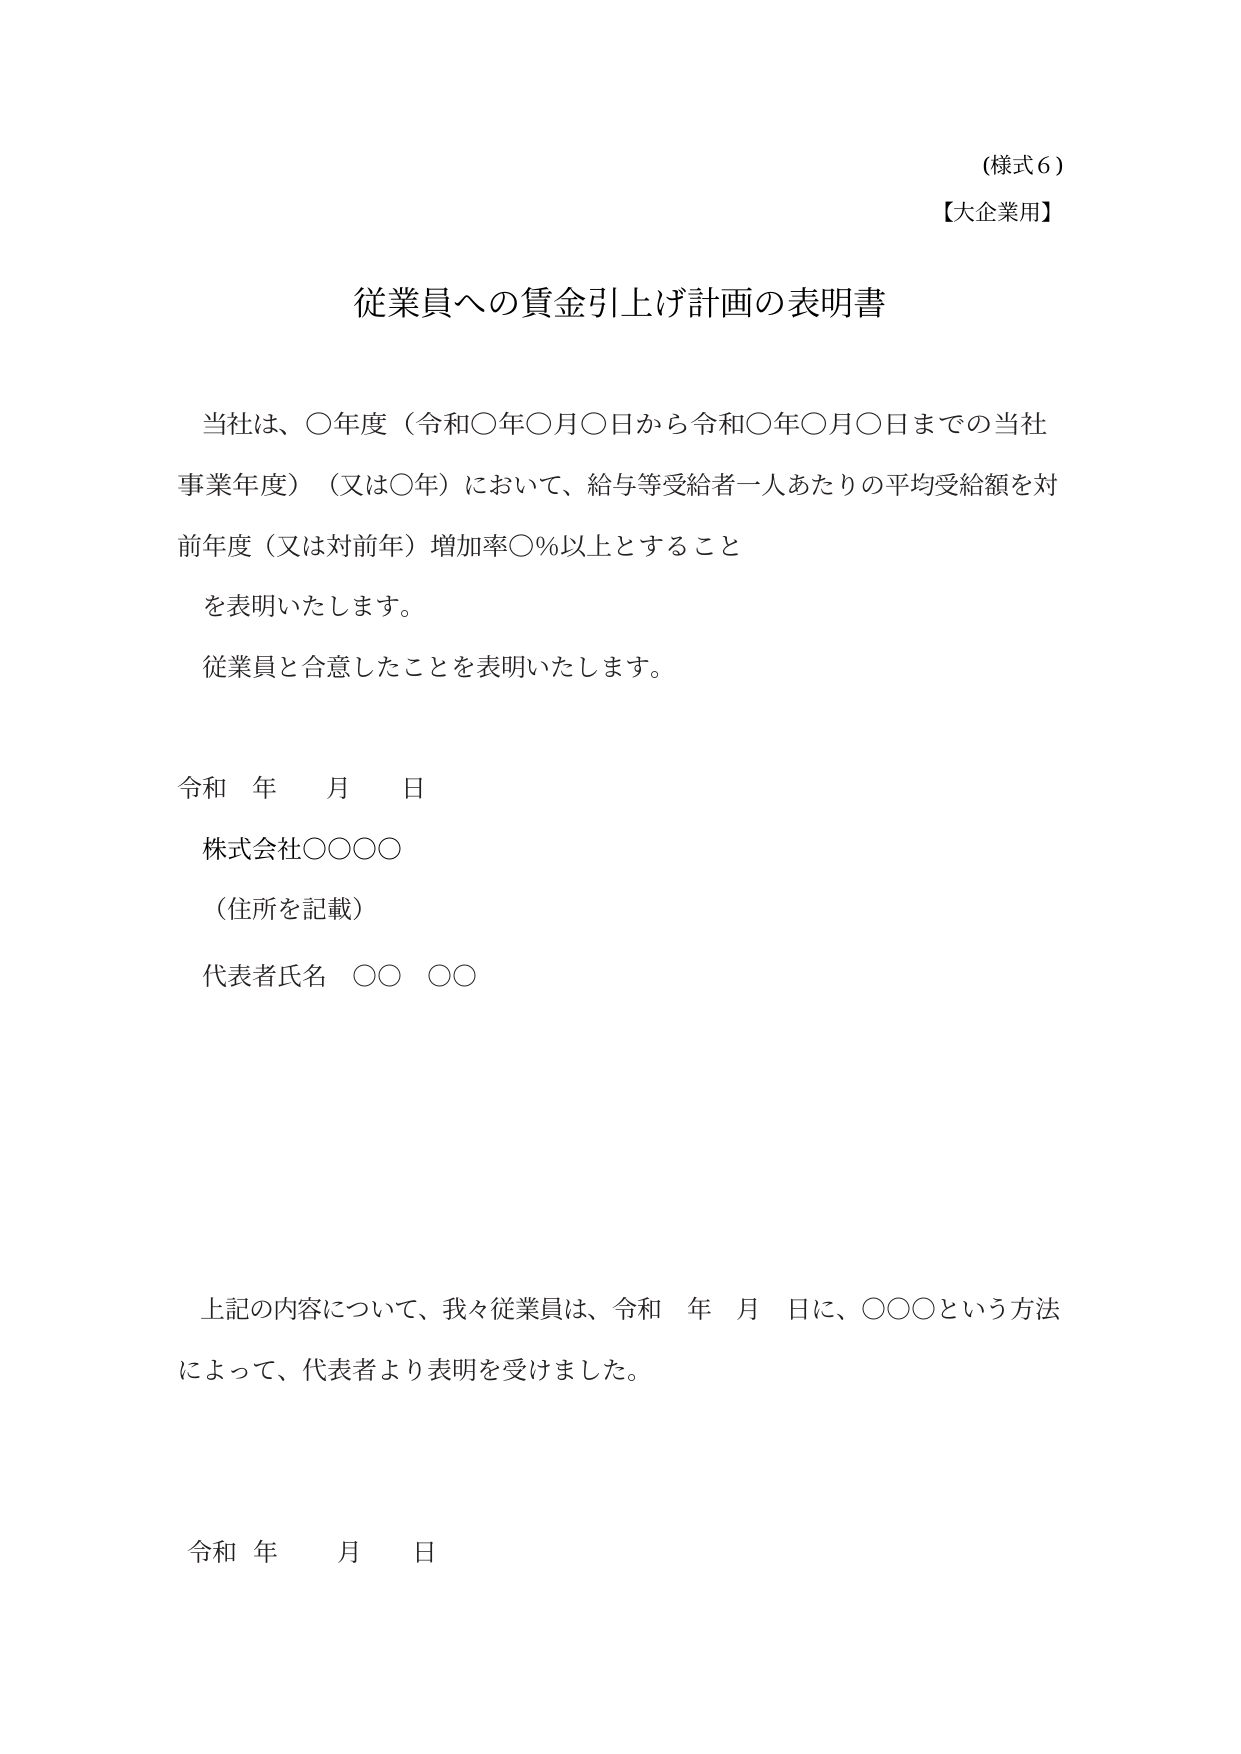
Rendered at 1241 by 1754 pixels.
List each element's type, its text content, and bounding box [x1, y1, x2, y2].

text 上記の内容について、我々従業員は、令和 年 月 日に、○○○という方法によって、代表者より表明を受けました。 [177, 1278, 1063, 1399]
text 【大企業用】 [177, 180, 1063, 241]
text （住所を記載） [177, 878, 1063, 938]
text を表明いたします。 [177, 575, 1063, 635]
text 代表者氏名 ○○ ○○ [177, 944, 1063, 1004]
text (様式６) [177, 149, 1063, 180]
text 株式会社○○○○ [177, 817, 1063, 878]
text 令和 年 月 日 [177, 757, 1063, 817]
text 令和 年 月 日 [188, 1521, 1063, 1581]
text 従業員への賃金引上げ計画の表明書 [177, 271, 1063, 332]
text 当社は、〇年度（令和〇年〇月〇日から令和〇年〇月〇日までの当社事業年度）（又は〇年）において、給与等受給者一人あたりの平均受給額を対前年度（又は対前年）増加率〇％以上とすること [177, 393, 1063, 575]
text 従業員と合意したことを表明いたします。 [177, 635, 1063, 696]
